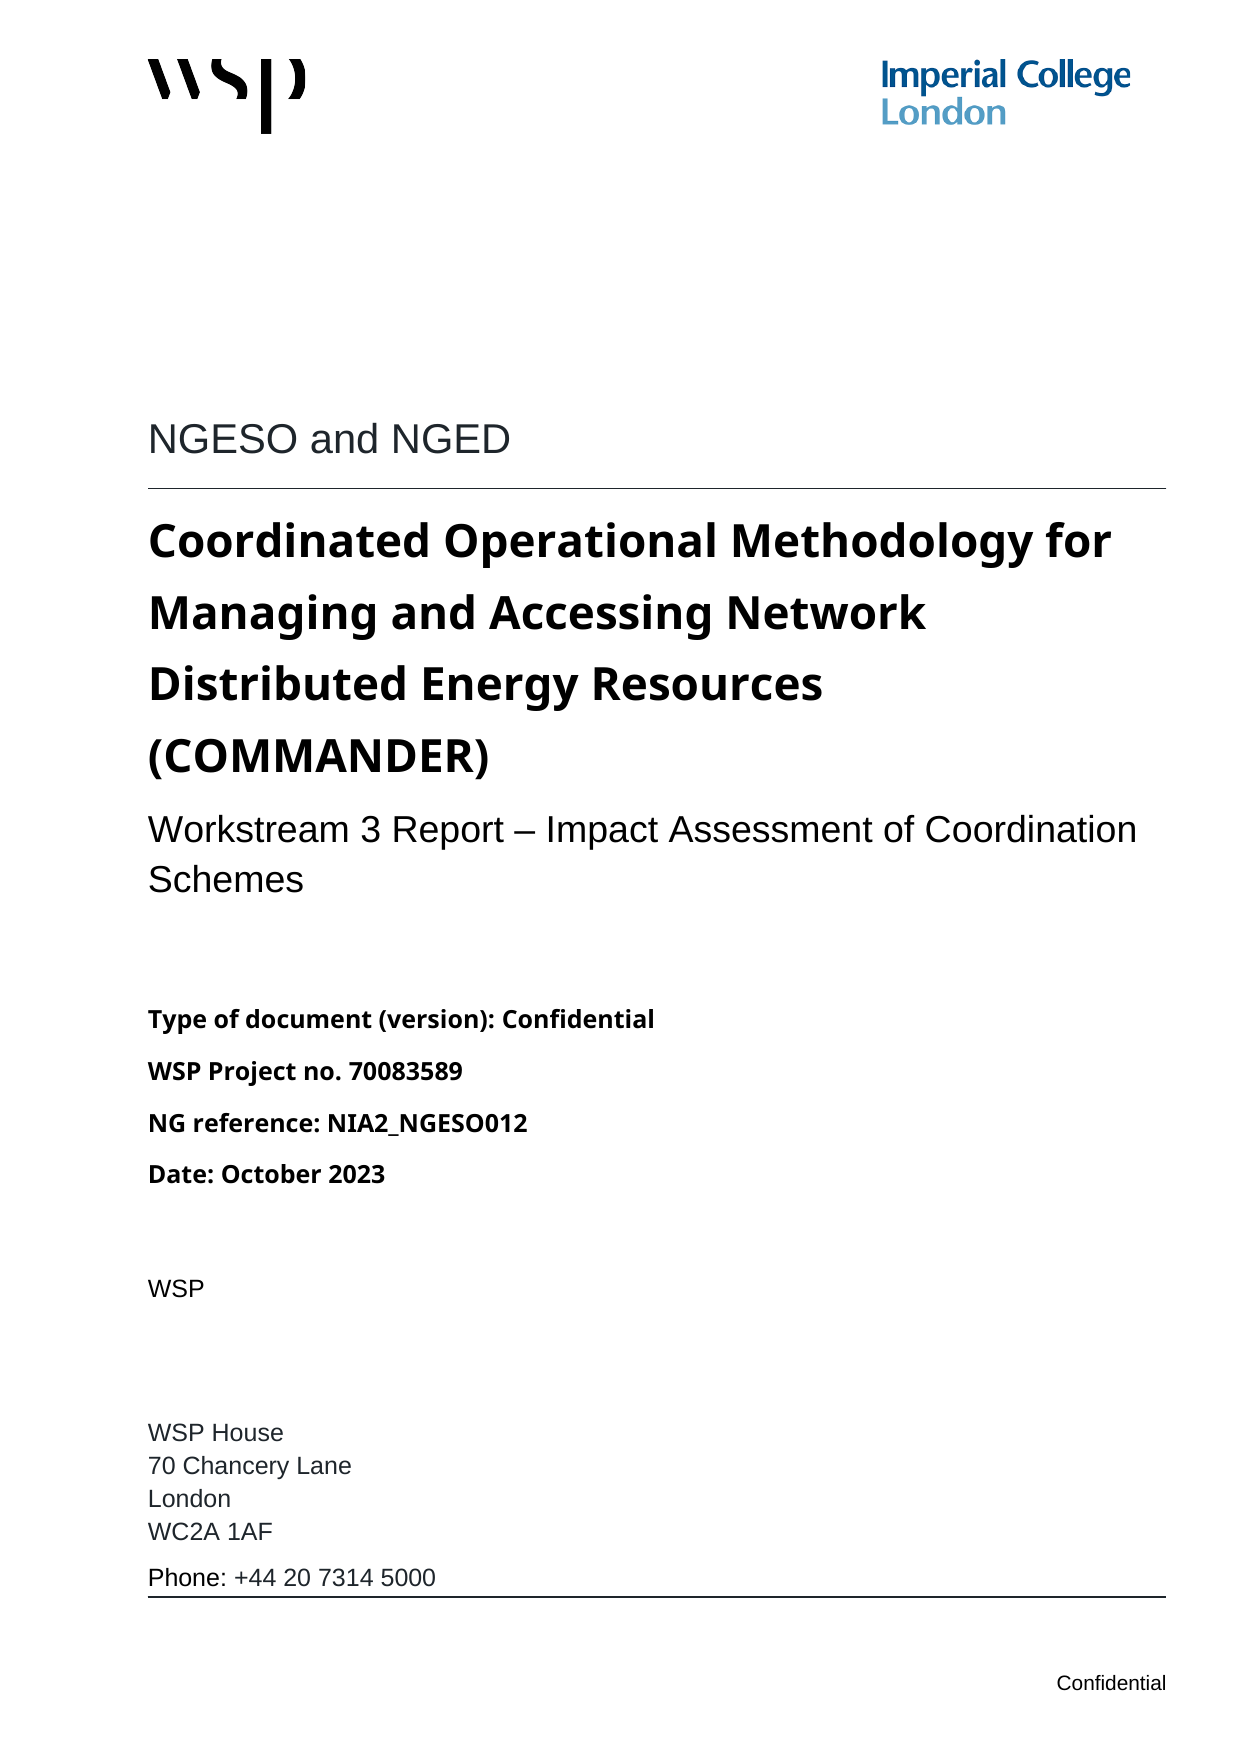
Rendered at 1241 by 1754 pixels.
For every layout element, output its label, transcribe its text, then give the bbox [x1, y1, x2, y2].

picture [147, 59, 306, 134]
picture [882, 59, 1131, 125]
table_header WSP Phone: Fax: WSP.com [148, 1252, 1165, 1596]
text Type of document (version): [148, 1002, 1166, 1036]
text Date: [148, 1157, 1166, 1191]
text WSP Project no. [148, 1054, 1166, 1088]
